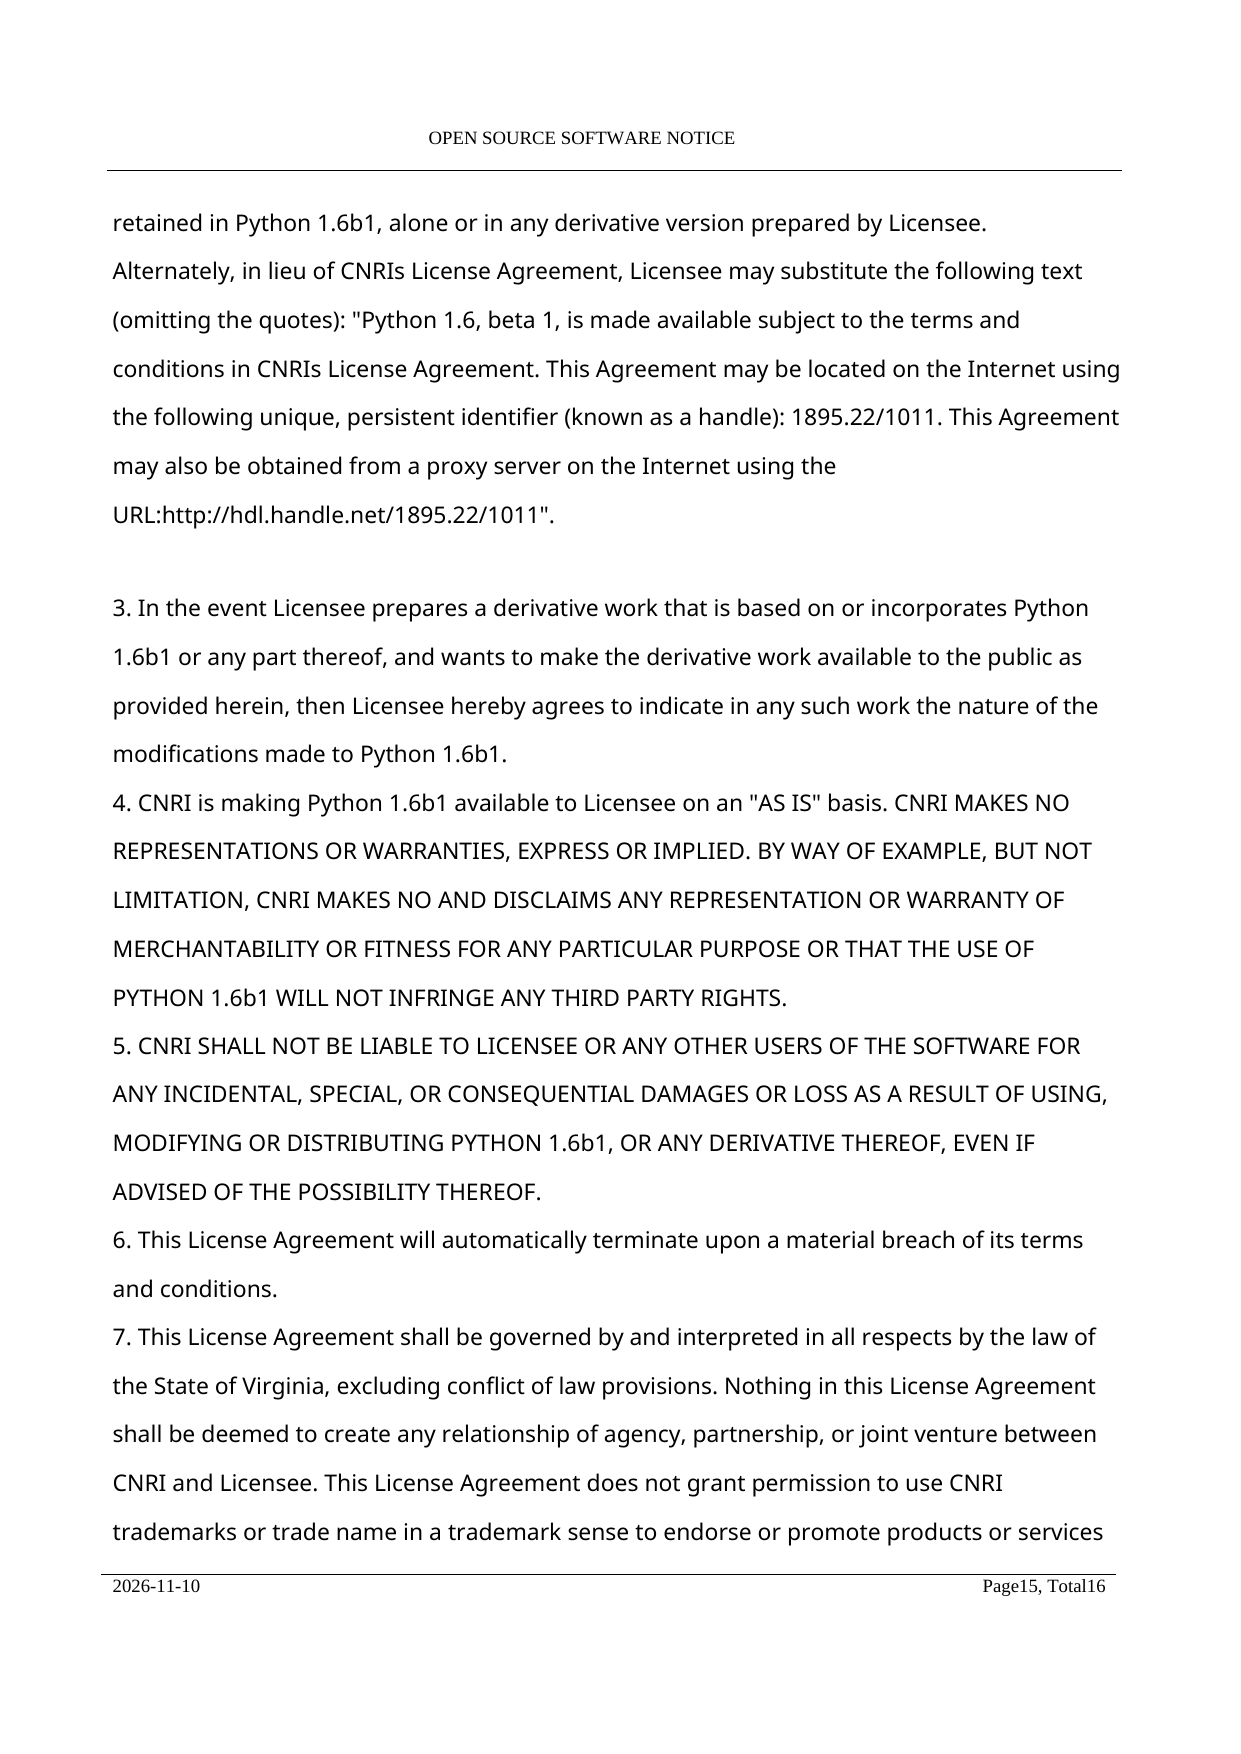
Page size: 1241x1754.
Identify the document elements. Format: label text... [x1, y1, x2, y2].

text 4. CNRI is making Python 1.6b1 available to Licensee on an "AS IS" basis. CNRI MAKES NO REPRESENTATIONS OR WARRANTIES, EXPRESS OR IMPLIED. BY WAY OF EXAMPLE, BUT NOT LIMITATION, CNRI MAKES NO AND DISCLAIMS ANY REPRESENTATION OR WARRANTY OF MERCHANTABILITY OR FITNESS FOR ANY PARTICULAR PURPOSE OR THAT THE USE OF PYTHON 1.6b1 WILL NOT INFRINGE ANY THIRD PARTY RIGHTS. [112, 786, 1128, 1013]
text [112, 206, 1128, 239]
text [112, 1320, 1128, 1548]
text 6. This License Agreement will automatically terminate upon a material breach of its terms and conditions. [112, 1223, 1128, 1304]
text 3. In the event Licensee prepares a derivative work that is based on or incorporates Python 1.6b1 or any part thereof, and wants to make the derivative work available to the public as provided herein, then Licensee hereby agrees to indicate in any such work the nature of the modifications made to Python 1.6b1. [112, 591, 1128, 770]
text 5. CNRI SHALL NOT BE LIABLE TO LICENSEE OR ANY OTHER USERS OF THE SOFTWARE FOR ANY INCIDENTAL, SPECIAL, OR CONSEQUENTIAL DAMAGES OR LOSS AS A RESULT OF USING, MODIFYING OR DISTRIBUTING PYTHON 1.6b1, OR ANY DERIVATIVE THEREOF, EVEN IF ADVISED OF THE POSSIBILITY THEREOF. [112, 1029, 1128, 1208]
text Alternately, in lieu of CNRIs License Agreement, Licensee may substitute the following text (omitting the quotes): "Python 1.6, beta 1, is made available subject to the terms and conditions in CNRIs License Agreement. This Agreement may be located on the Internet using the following unique, persistent identifier (known as a handle): 1895.22/1011. This Agreement may also be obtained from a proxy server on the Internet using the URL:http://hdl.handle.net/1895.22/1011". [112, 254, 1128, 531]
